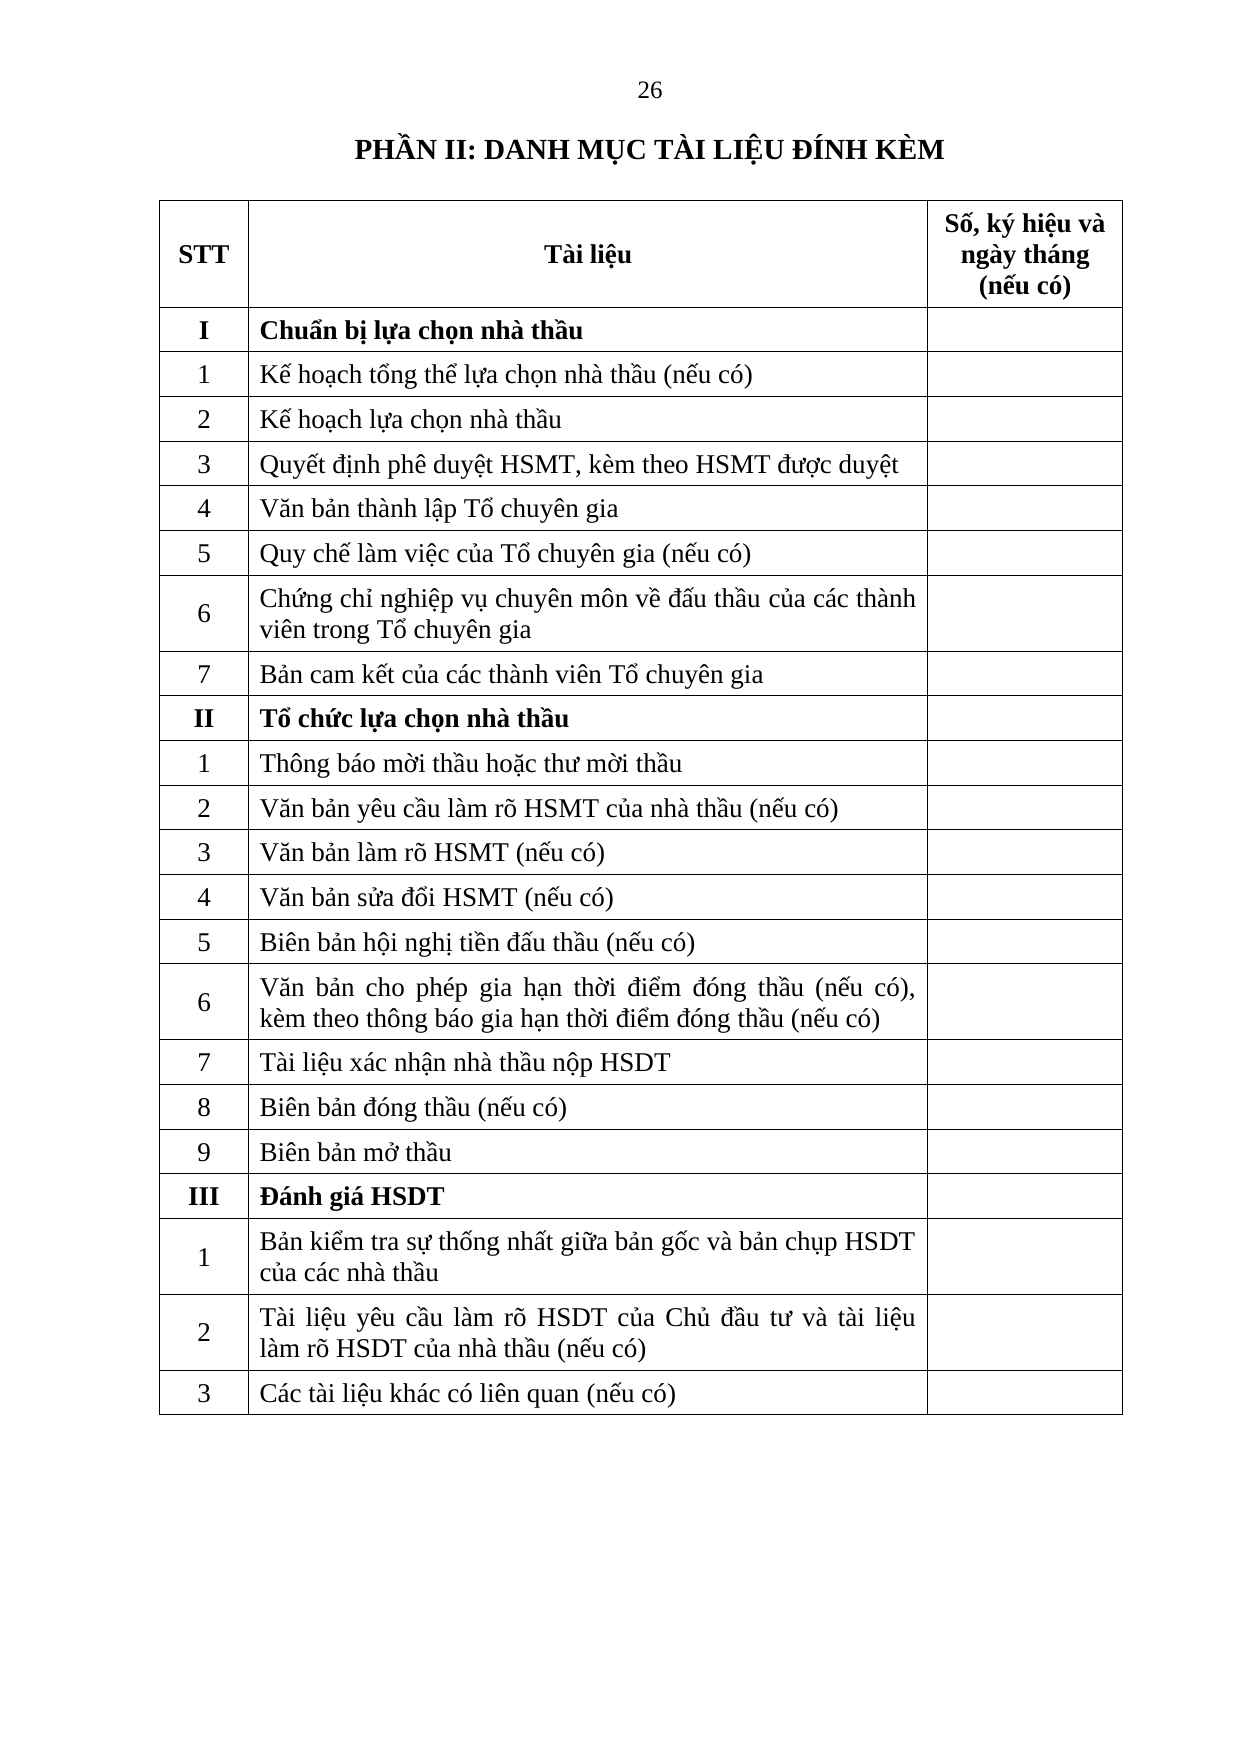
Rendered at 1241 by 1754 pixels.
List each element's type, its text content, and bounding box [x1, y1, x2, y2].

table_cell Văn bản cho phép gia hạn thời điểm đóng thầu (nếu có), kèm theo thông báo gia hạn thời điểm đóng thầu (nếu có) [249, 964, 927, 1039]
table_cell [928, 652, 1122, 695]
table_cell Kế hoạch lựa chọn nhà thầu [249, 397, 927, 441]
table_cell 6 [160, 576, 248, 651]
table_cell Bản kiểm tra sự thống nhất giữa bản gốc và bản chụp HSDT của các nhà thầu [249, 1219, 927, 1294]
table_cell III [160, 1174, 248, 1218]
table_cell 7 [160, 652, 248, 695]
table_cell Tổ chức lựa chọn nhà thầu [249, 696, 927, 740]
table_cell [928, 531, 1122, 575]
table_cell Quyết định phê duyệt HSMT, kèm theo HSMT được duyệt [249, 442, 927, 485]
table_cell II [160, 696, 248, 740]
table_cell [928, 920, 1122, 963]
table_cell Đánh giá HSDT [249, 1174, 927, 1218]
table_cell [928, 352, 1122, 396]
table_cell [928, 1219, 1122, 1294]
table_cell Chứng chỉ nghiệp vụ chuyên môn về đấu thầu của các thành viên trong Tổ chuyên gia [249, 576, 927, 651]
table_cell [928, 1085, 1122, 1128]
table_cell [928, 1130, 1122, 1173]
table_cell 2 [160, 1295, 248, 1369]
table_cell Văn bản làm rõ HSMT (nếu có) [249, 830, 927, 874]
table_cell Kế hoạch tổng thể lựa chọn nhà thầu (nếu có) [249, 352, 927, 396]
table_cell Văn bản thành lập Tổ chuyên gia [249, 486, 927, 530]
table_header Tài liệu [249, 201, 927, 307]
table_cell 6 [160, 964, 248, 1039]
table_cell [928, 786, 1122, 829]
table_cell 3 [160, 830, 248, 874]
table_cell 1 [160, 352, 248, 396]
table_cell 8 [160, 1085, 248, 1128]
table_cell [928, 442, 1122, 485]
table_cell 1 [160, 741, 248, 784]
table_cell 2 [160, 397, 248, 441]
table_cell 4 [160, 486, 248, 530]
text PHẦN II: DANH MỤC TÀI LIỆU ĐÍNH KÈM [177, 132, 1122, 166]
table_cell Bản cam kết của các thành viên Tổ chuyên gia [249, 652, 927, 695]
table_cell 5 [160, 920, 248, 963]
table_cell Văn bản sửa đổi HSMT (nếu có) [249, 875, 927, 919]
table_cell Biên bản đóng thầu (nếu có) [249, 1085, 927, 1128]
table_cell [928, 741, 1122, 784]
table_cell 2 [160, 786, 248, 829]
table_cell [928, 397, 1122, 441]
table_cell Văn bản yêu cầu làm rõ HSMT của nhà thầu (nếu có) [249, 786, 927, 829]
table_cell [928, 830, 1122, 874]
table_cell [928, 1040, 1122, 1084]
table_cell I [160, 308, 248, 351]
table_cell [928, 1174, 1122, 1218]
table_cell [928, 576, 1122, 651]
table_cell 5 [160, 531, 248, 575]
table_cell [928, 875, 1122, 919]
table_cell 3 [160, 1371, 248, 1414]
table_cell [928, 1371, 1122, 1414]
table_cell Các tài liệu khác có liên quan (nếu có) [249, 1371, 927, 1414]
table_cell Quy chế làm việc của Tổ chuyên gia (nếu có) [249, 531, 927, 575]
table_cell 4 [160, 875, 248, 919]
table_cell Thông báo mời thầu hoặc thư mời thầu [249, 741, 927, 784]
table_cell [928, 964, 1122, 1039]
table_cell 9 [160, 1130, 248, 1173]
table_cell 7 [160, 1040, 248, 1084]
table_cell 1 [160, 1219, 248, 1294]
table_header STT [160, 201, 248, 307]
table_cell Chuẩn bị lựa chọn nhà thầu [249, 308, 927, 351]
table_cell Biên bản mở thầu [249, 1130, 927, 1173]
table_cell Tài liệu xác nhận nhà thầu nộp HSDT [249, 1040, 927, 1084]
table_cell [928, 1295, 1122, 1369]
table_header Số, ký hiệu và ngày tháng (nếu có) [928, 201, 1122, 307]
table_cell [928, 696, 1122, 740]
table_cell [928, 486, 1122, 530]
table_cell Biên bản hội nghị tiền đấu thầu (nếu có) [249, 920, 927, 963]
table_cell [928, 308, 1122, 351]
table_cell Tài liệu yêu cầu làm rõ HSDT của Chủ đầu tư và tài liệu làm rõ HSDT của nhà thầu (nếu có) [249, 1295, 927, 1369]
table_cell 3 [160, 442, 248, 485]
